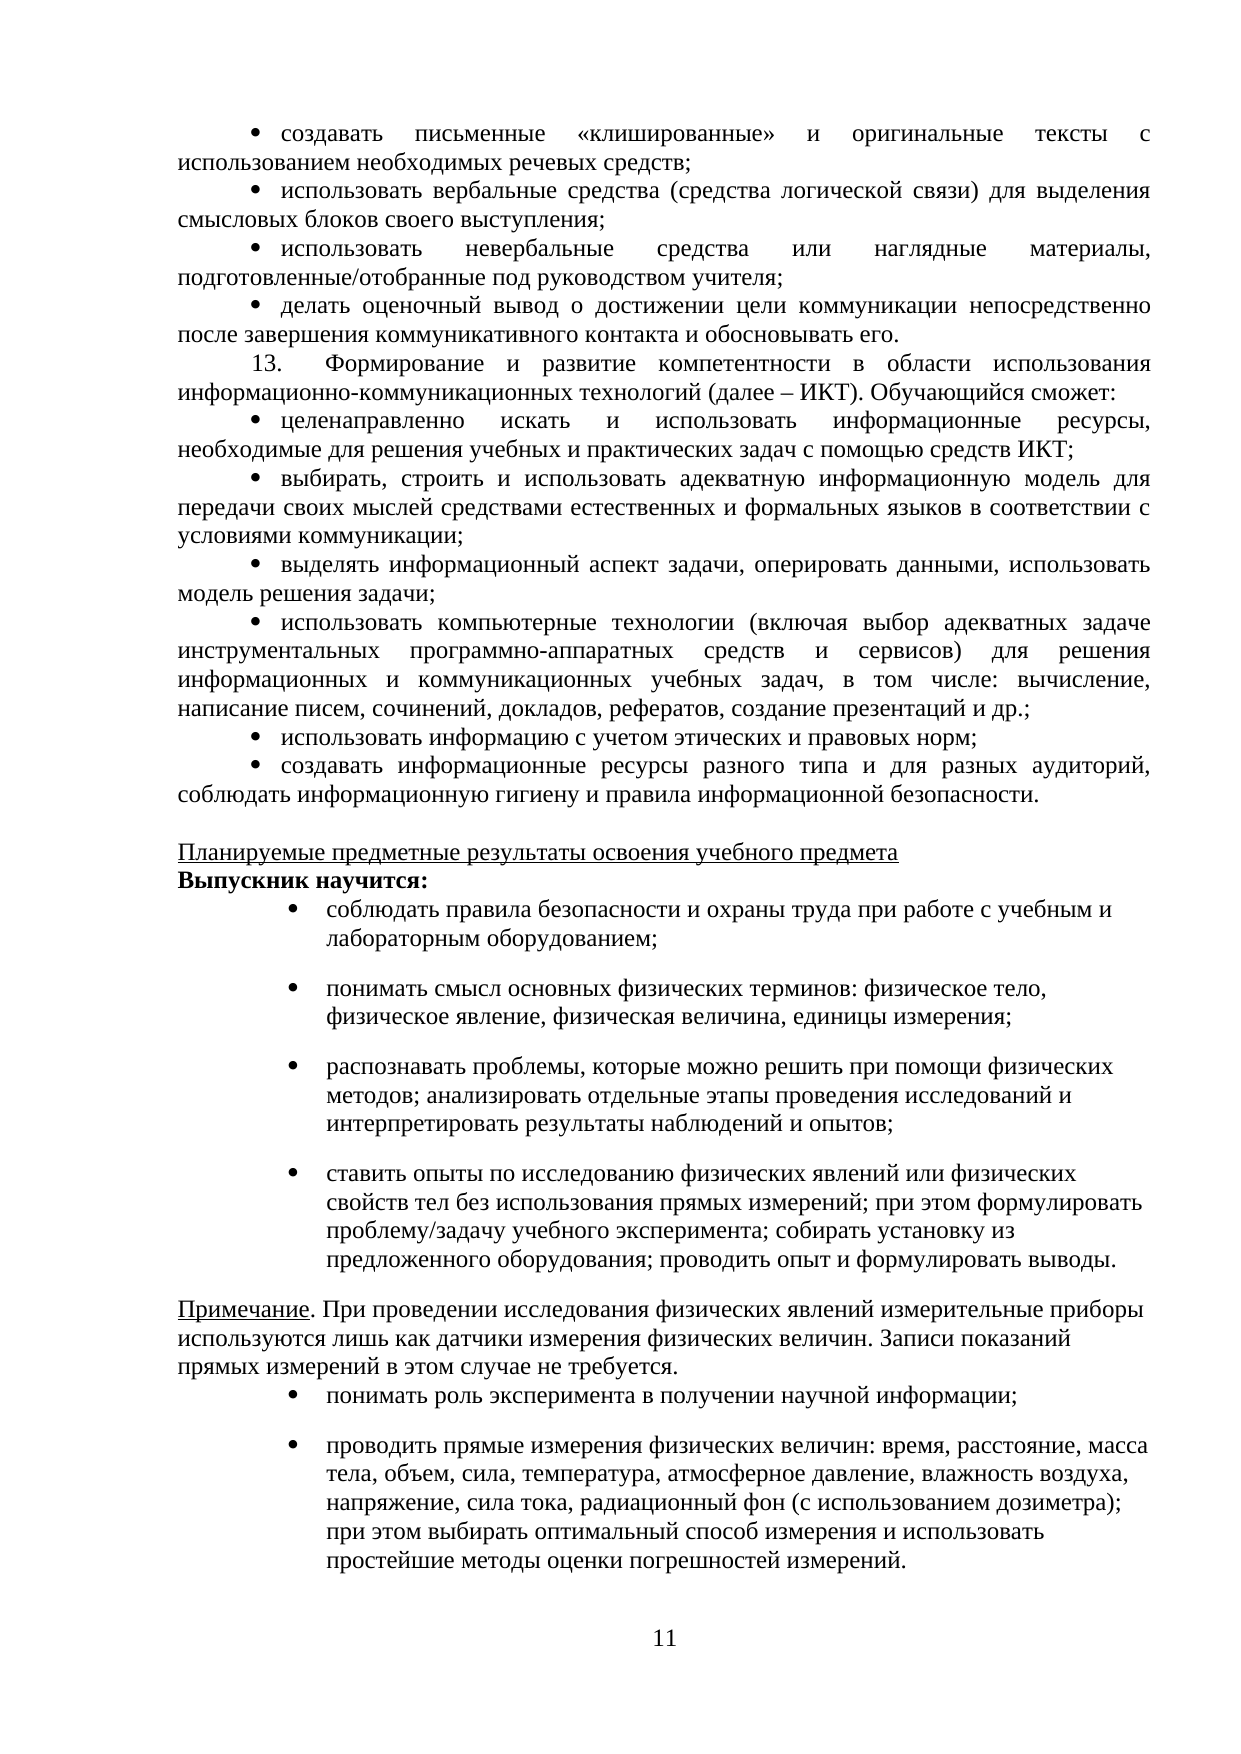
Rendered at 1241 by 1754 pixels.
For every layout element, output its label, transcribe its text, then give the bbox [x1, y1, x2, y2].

list распознавать проблемы, которые можно решить при помощи физических методов; анализировать отдельные этапы проведения исследований и интерпретировать результаты наблюдений и опытов; [288, 1051, 1152, 1137]
list выделять информационный аспект задачи, оперировать данными, использовать модель решения задачи; [177, 549, 1152, 607]
list использовать вербальные средства (средства логической связи) для выделения смысловых блоков своего выступления; [177, 176, 1152, 233]
list делать оценочный вывод о достижении цели коммуникации непосредственно после завершения коммуникативного контакта и обосновывать его. [177, 291, 1152, 348]
list соблюдать правила безопасности и охраны труда при работе с учебным и лабораторным оборудованием; [288, 894, 1152, 952]
list использовать невербальные средства или наглядные материалы, подготовленные/отобранные под руководством учителя; [177, 233, 1152, 291]
list целенаправленно искать и использовать информационные ресурсы, необходимые для решения учебных и практических задач с помощью средств ИКТ; [177, 406, 1152, 463]
list выбирать, строить и использовать адекватную информационную модель для передачи своих мыслей средствами естественных и формальных языков в соответствии с условиями коммуникации; [177, 463, 1152, 549]
list создавать информационные ресурсы разного типа и для разных аудиторий, соблюдать информационную гигиену и правила информационной безопасности. [177, 751, 1152, 808]
list ставить опыты по исследованию физических явлений или физических свойств тел без использования прямых измерений; при этом формулировать проблему/задачу учебного эксперимента; собирать установку из предложенного оборудования; проводить опыт и формулировать выводы. [288, 1158, 1152, 1273]
list понимать роль эксперимента в получении научной информации; [288, 1380, 1152, 1409]
list Формирование и развитие компетентности в области использования информационно-коммуникационных технологий (далее – ИКТ). Обучающийся сможет: [177, 348, 1152, 406]
text Планируемые предметные результаты освоения учебного предмета [177, 837, 1152, 866]
text Примечание. При проведении исследования физических явлений измерительные приборы используются лишь как датчики измерения физических величин. Записи показаний прямых измерений в этом случае не требуется. [177, 1294, 1152, 1380]
list использовать компьютерные технологии (включая выбор адекватных задаче инструментальных программно-аппаратных средств и сервисов) для решения информационных и коммуникационных учебных задач, в том числе: вычисление, написание писем, сочинений, докладов, рефератов, создание презентаций и др.; [177, 607, 1152, 722]
text Выпускник научится: [177, 866, 1152, 894]
list использовать информацию с учетом этических и правовых норм; [177, 722, 1152, 751]
list проводить прямые измерения физических величин: время, расстояние, масса тела, объем, сила, температура, атмосферное давление, влажность воздуха, напряжение, сила тока, радиационный фон (с использованием дозиметра); при этом выбирать оптимальный способ измерения и использовать простейшие методы оценки погрешностей измерений. [288, 1430, 1152, 1573]
list понимать смысл основных физических терминов: физическое тело, физическое явление, физическая величина, единицы измерения; [288, 973, 1152, 1030]
list создавать письменные «клишированные» и оригинальные тексты с использованием необходимых речевых средств; [177, 118, 1152, 176]
